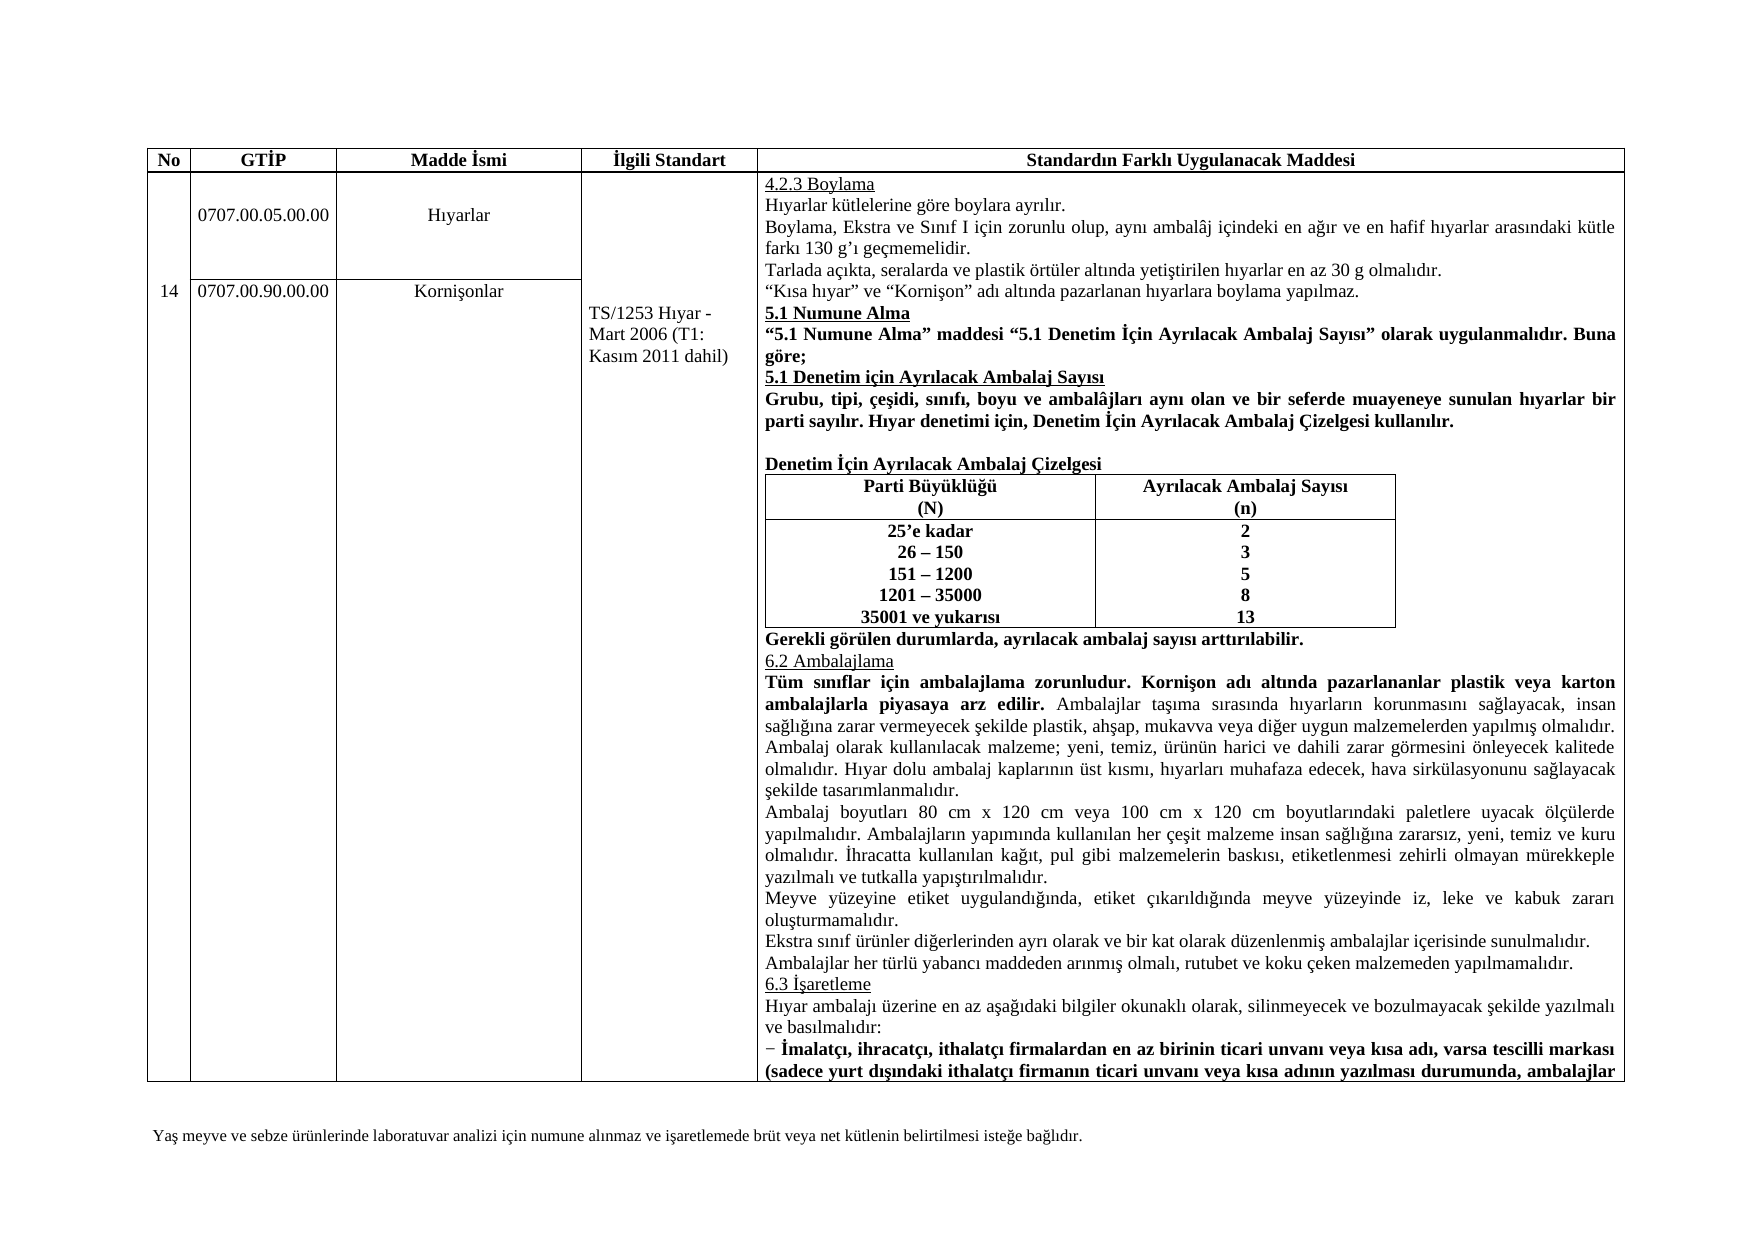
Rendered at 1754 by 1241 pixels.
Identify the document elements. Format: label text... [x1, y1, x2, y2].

table_cell Hıyarlar [337, 173, 581, 279]
table_header No [148, 149, 190, 171]
table_cell Kornişonlar [337, 280, 581, 1081]
table_cell 0707.00.05.00.00 [191, 173, 336, 279]
table_header İlgili Standart [582, 149, 757, 171]
table_cell TS/1253 Hıyar - Mart 2006 (T1: Kasım 2011 dahil) [582, 173, 757, 1081]
table_cell 0707.00.90.00.00 [191, 280, 336, 1081]
table_header GTİP [191, 149, 336, 171]
table_header Standardın Farklı Uygulanacak Maddesi [758, 149, 1624, 171]
table_cell 14 [148, 173, 190, 1081]
table_cell 4.2.3 Boylama Hıyarlar kütlelerine göre boylara ayrılır. Boylama, Ekstra ve Sınıf I için zorunlu olup, aynı ambalâj içindeki en ağır ve en hafif hıyarlar arasındaki kütle farkı 130 g’ı geçmemelidir. Tarlada açıkta, seralarda ve plastik örtüler altında yetiştirilen hıyarlar en az 30 g olmalıdır. “Kısa hıyar” ve “Kornişon” adı altında pazarlanan hıyarlara boylama yapılmaz. 5.1 Numune Alma “5.1 Numune Alma” maddesi “5.1 Denetim İçin Ayrılacak Ambalaj Sayısı” olarak uygulanmalıdır. Buna göre; 5.1 Denetim için Ayrılacak Ambalaj Sayısı Grubu, tipi, çeşidi, sınıfı, boyu ve ambalâjları aynı olan ve bir seferde muayeneye sunulan hıyarlar bir parti sayılır. Hıyar denetimi için, Denetim İçin Ayrılacak Ambalaj Çizelgesi kullanılır. Denetim İçin Ayrılacak Ambalaj Çizelgesi Gerekli görülen durumlarda, ayrılacak ambalaj sayısı arttırılabilir. 6.2 Ambalajlama Tüm sınıflar için ambalajlama zorunludur. Kornişon adı altında pazarlananlar plastik veya karton ambalajlarla piyasaya arz edilir. Ambalajlar taşıma sırasında hıyarların korunmasını sağlayacak, insan sağlığına zarar vermeyecek şekilde plastik, ahşap, mukavva veya diğer uygun malzemelerden yapılmış olmalıdır. Ambalaj olarak kullanılacak malzeme; yeni, temiz, ürünün harici ve dahili zarar görmesini önleyecek kalitede olmalıdır. Hıyar dolu ambalaj kaplarının üst kısmı, hıyarları muhafaza edecek, hava sirkülasyonunu sağlayacak şekilde tasarımlanmalıdır. Ambalaj boyutları x veya x boyutlarındaki paletlere uyacak ölçülerde yapılmalıdır. Ambalajların yapımında kullanılan her çeşit malzeme insan sağlığına zararsız, yeni, temiz ve kuru olmalıdır. İhracatta kullanılan kağıt, pul gibi malzemelerin baskısı, etiketlenmesi zehirli olmayan mürekkeple yazılmalı ve tutkalla yapıştırılmalıdır. Meyve yüzeyine etiket uygulandığında, etiket çıkarıldığında meyve yüzeyinde iz, leke ve kabuk zararı oluşturmamalıdır. Ekstra sınıf ürünler diğerlerinden ayrı olarak ve bir kat olarak düzenlenmiş ambalajlar içerisinde sunulmalıdır. Ambalajlar her türlü yabancı maddeden arınmış olmalı, rutubet ve koku çeken malzemeden yapılmamalıdır. 6.3 İşaretleme Hıyar ambalajı üzerine en az aşağıdaki bilgiler okunaklı olarak, silinmeyecek ve bozulmayacak şekilde yazılmalı ve basılmalıdır: − İmalatçı, ihracatçı, ithalatçı firmalardan en az birinin ticari unvanı veya kısa adı, varsa tescilli markası (sadece yurt dışındaki ithalatçı firmanın ticari unvanı veya kısa adının yazılması durumunda, ambalajlar üzerine “Türk Malı” ibaresinin yazılması), − Bu standardın işaret ve numarası (TS/1253 şeklinde), − Malın adı (Hıyar), − Grubu (isteğe bağlı), − Tipi (isteğe bağlı), − Çeşidi, − Sınıfı, − Boyu, − Eğri hıyar olup olmadığı (Sınıf II için), − Üretim bölgesi veya yerel ismi (isteğe bağlı), − Parti, seri veya kod numaralarından en az biri, − Brüt veya net kütlesi (en az kg veya g olarak) (isteğe bağlı), − Büyük ambalajlardaki küçük tüketici ambalajların sayısı ve kütlesi (isteğe bağlı). Bu bilgiler Türkçe veya yabancı dillerde yazılabilir. Bu bilgilerin dışında reklam olarak ambalajın içindekilere aykırı, yanıltıcı olmamak kaydıyla başka yazı, resim ve etiketler sağlığa zararsız maddelerle yazılmalı veya yapılmalı, yapıştırılmalıdır. Küçük tüketici ambalajlarında bu bilgiler bir etikete yazılarak ambalaj içine bırakılabilir. Kornişon hıyarların işaretlemesinde paletlerde tek bir etiketleme yapılması yeterlidir. [758, 173, 1624, 1081]
table_header Madde İsmi [337, 149, 581, 171]
